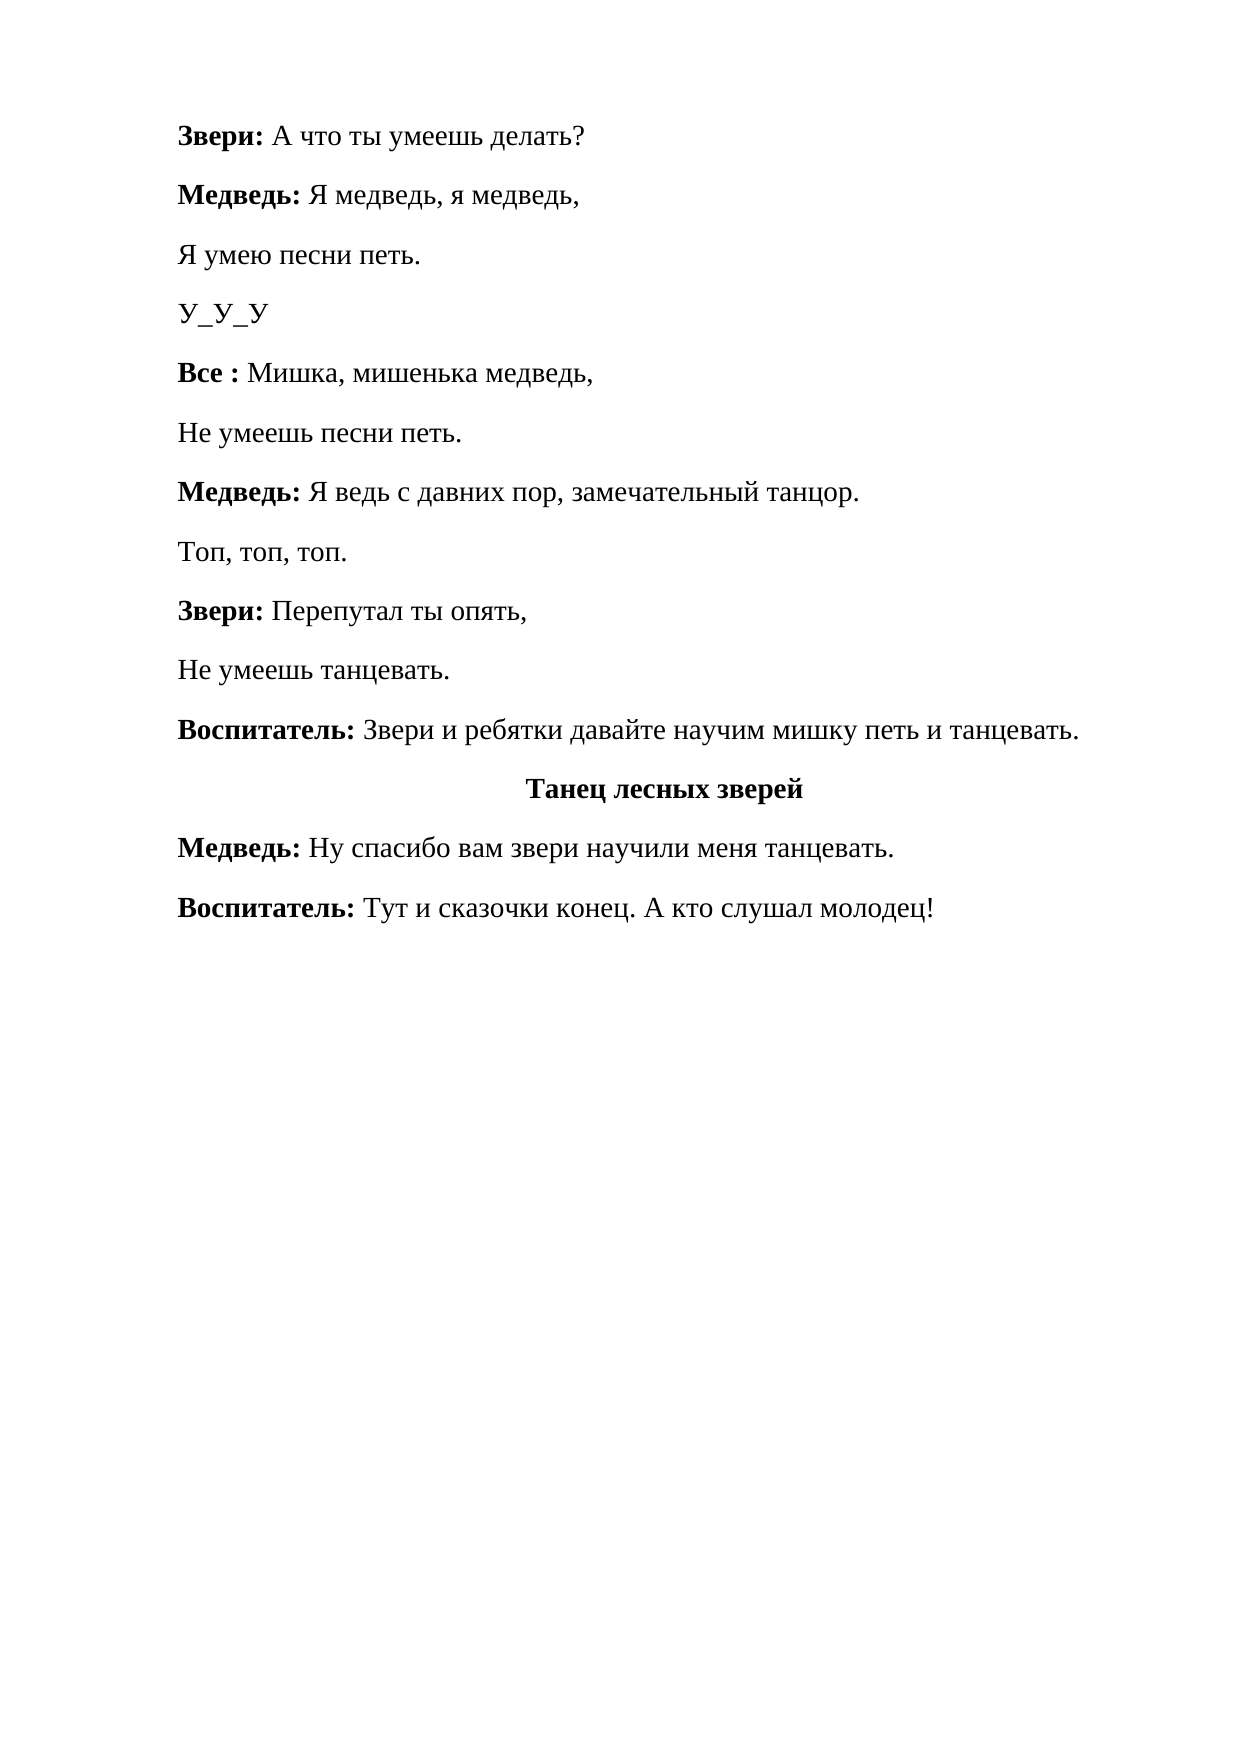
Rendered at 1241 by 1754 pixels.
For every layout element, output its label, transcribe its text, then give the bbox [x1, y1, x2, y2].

text Медведь: Я медведь, я медведь, [177, 177, 1152, 211]
text У_У_У [177, 296, 1152, 330]
text Воспитатель: Тут и сказочки конец. А кто слушал молодец! [177, 890, 1152, 923]
text Все : Мишка, мишенька медведь, [177, 356, 1152, 389]
text Я умею песни петь. [177, 237, 1152, 270]
text Медведь: Ну спасибо вам звери научили меня танцевать. [177, 831, 1152, 864]
text Танец лесных зверей [177, 771, 1152, 805]
text Не умеешь песни петь. [177, 415, 1152, 448]
text Звери: Перепутал ты опять, [177, 593, 1152, 627]
text Звери: А что ты умеешь делать? [177, 118, 1152, 152]
text Медведь: Я ведь с давних пор, замечательный танцор. [177, 474, 1152, 508]
text Воспитатель: Звери и ребятки давайте научим мишку петь и танцевать. [177, 712, 1152, 745]
text Топ, топ, топ. [177, 534, 1152, 567]
text Не умеешь танцевать. [177, 652, 1152, 686]
